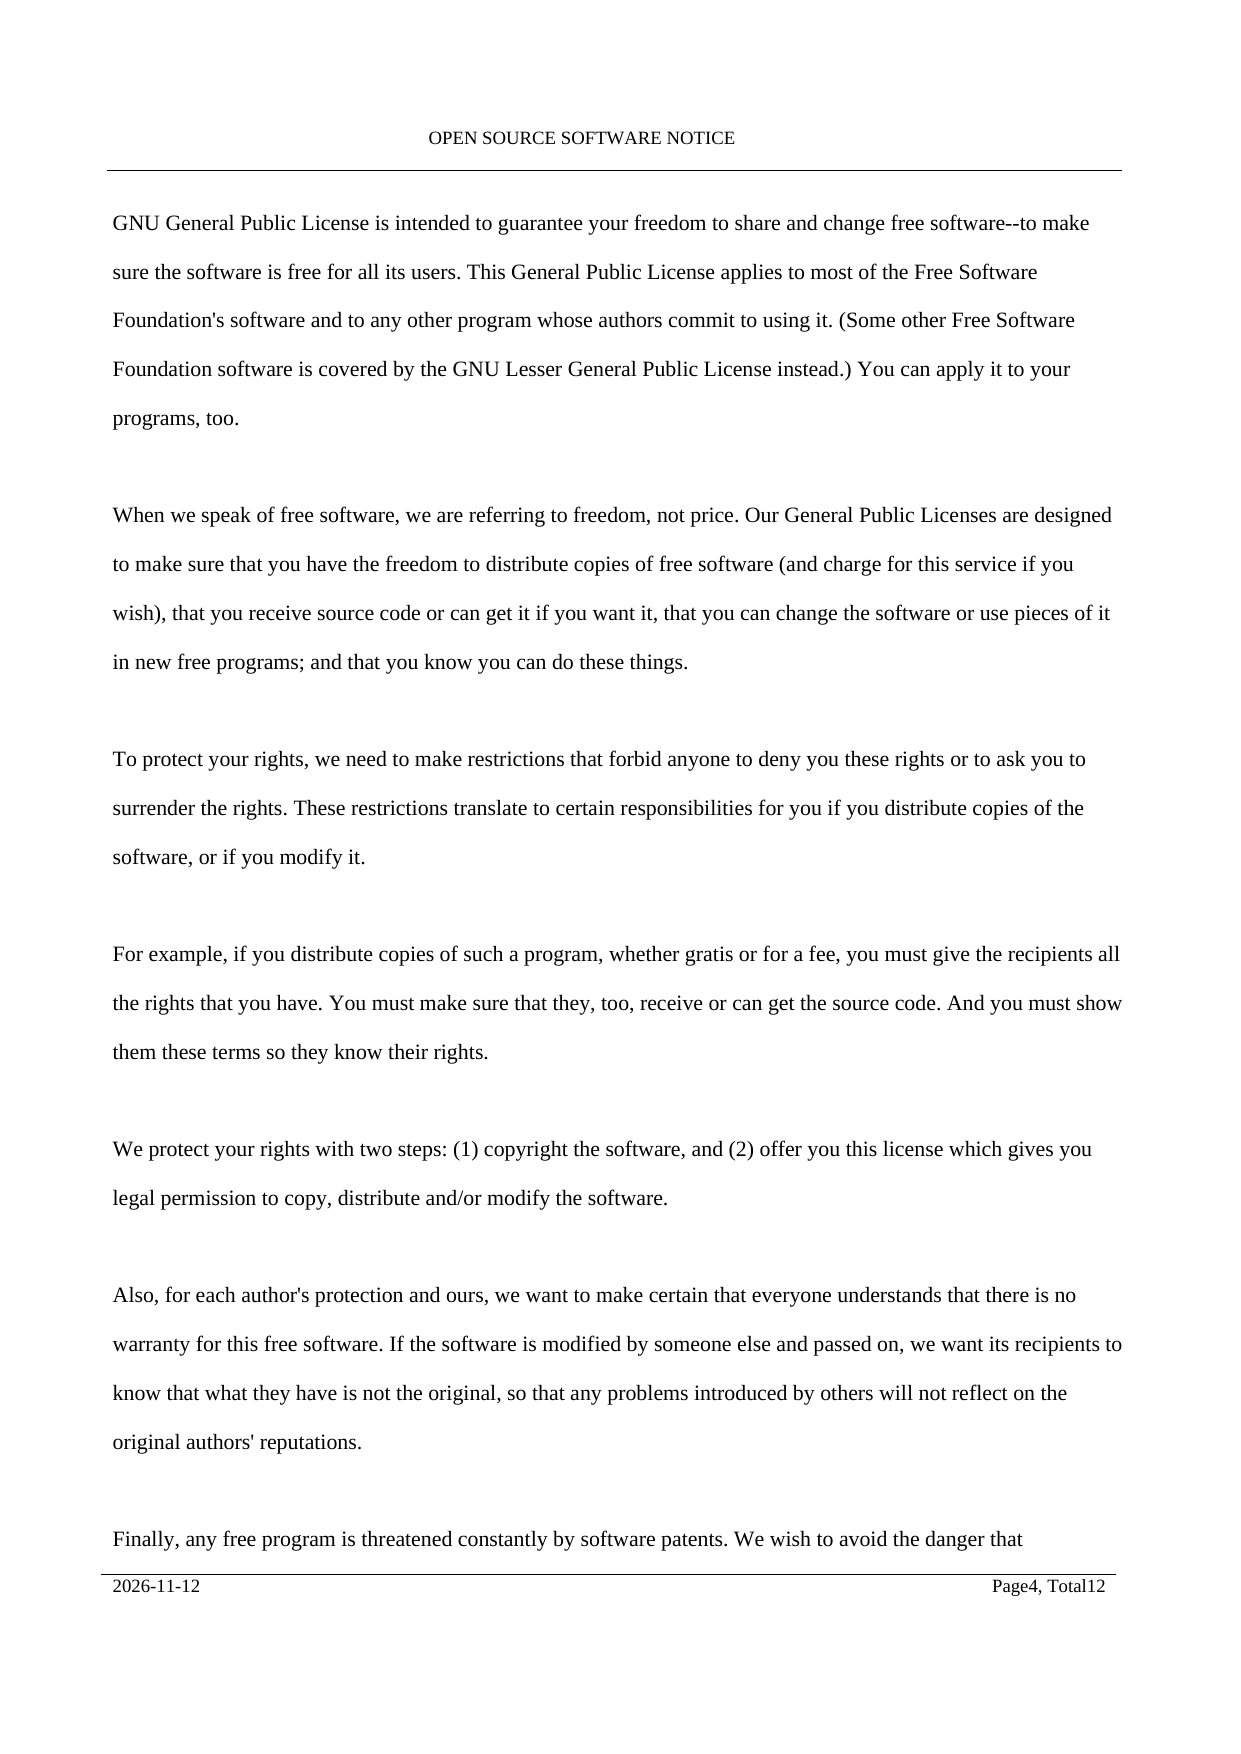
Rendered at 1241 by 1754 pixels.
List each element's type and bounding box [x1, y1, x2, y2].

text [112, 206, 1128, 1555]
